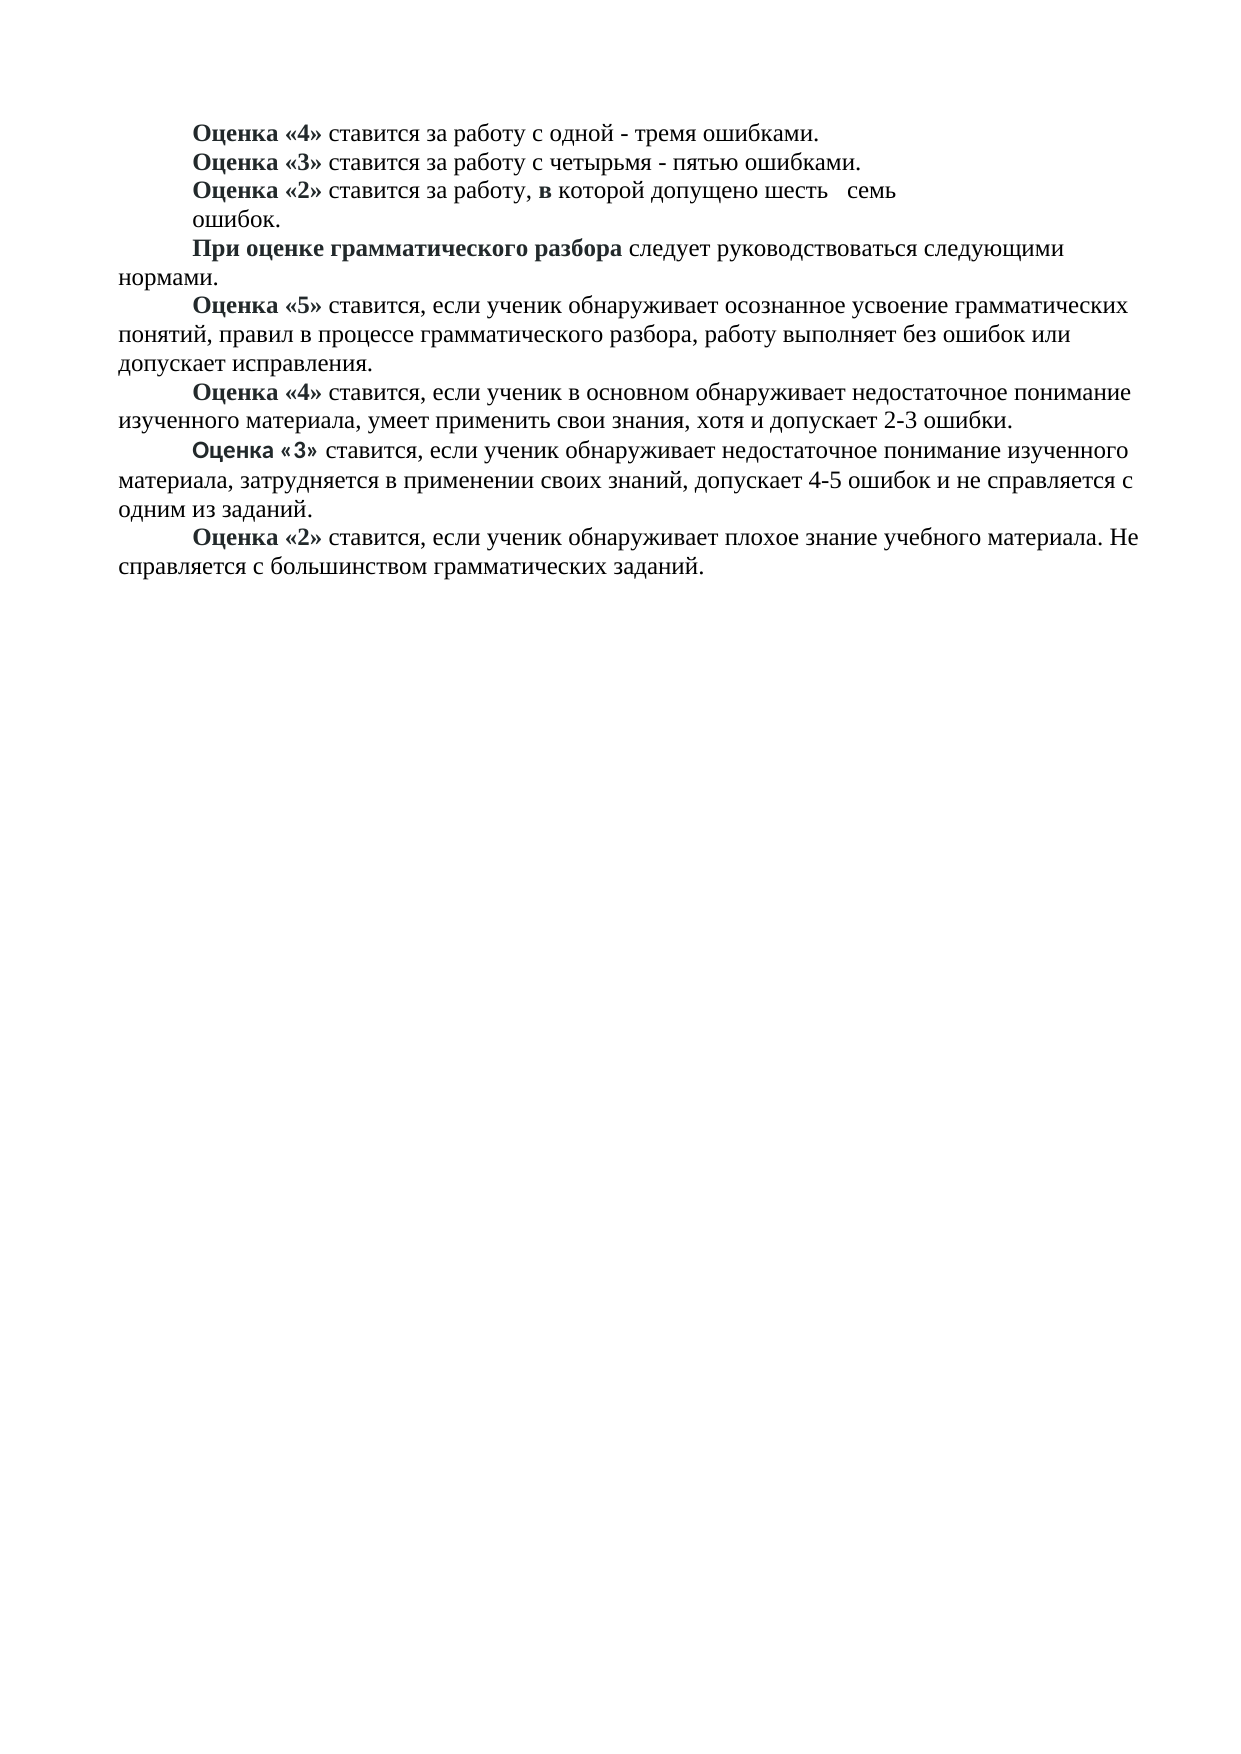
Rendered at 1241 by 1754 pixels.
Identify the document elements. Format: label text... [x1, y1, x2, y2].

text Оценка «2» ставится, если ученик обнаруживает плохое знание учебного материала. Не справляется с большинством грамматических заданий. [118, 522, 1152, 580]
text Оценка «5» ставится, если ученик обнаруживает осознанное усвоение грамматических понятий, правил в процессе грамматического разбора, работу выполняет без ошибок или допускает исправления. [118, 291, 1152, 377]
text Оценка «2» ставится за работу, в которой допущено шесть семь [118, 176, 1152, 204]
text Оценка «4» ставится, если ученик в основном обнаруживает недостаточное понимание изученного материала, умеет применить свои знания, хотя и допускает 2-3 ошибки. [118, 377, 1152, 434]
text Оценка «4» ставится за работу с одной - тремя ошибками. [118, 118, 1152, 147]
text ошибок. [118, 204, 1152, 233]
text Оценка «3» ставится, если ученик обнаруживает недостаточное понимание изученного материала, затрудняется в применении своих знаний, допускает 4-5 ошибок и не справляется с одним из заданий. [118, 434, 1152, 522]
text Оценка «3» ставится за работу с четырьмя - пятью ошибками. [118, 147, 1152, 176]
text При оценке грамматического разбора следует руководствоваться следующими нормами. [118, 233, 1152, 291]
